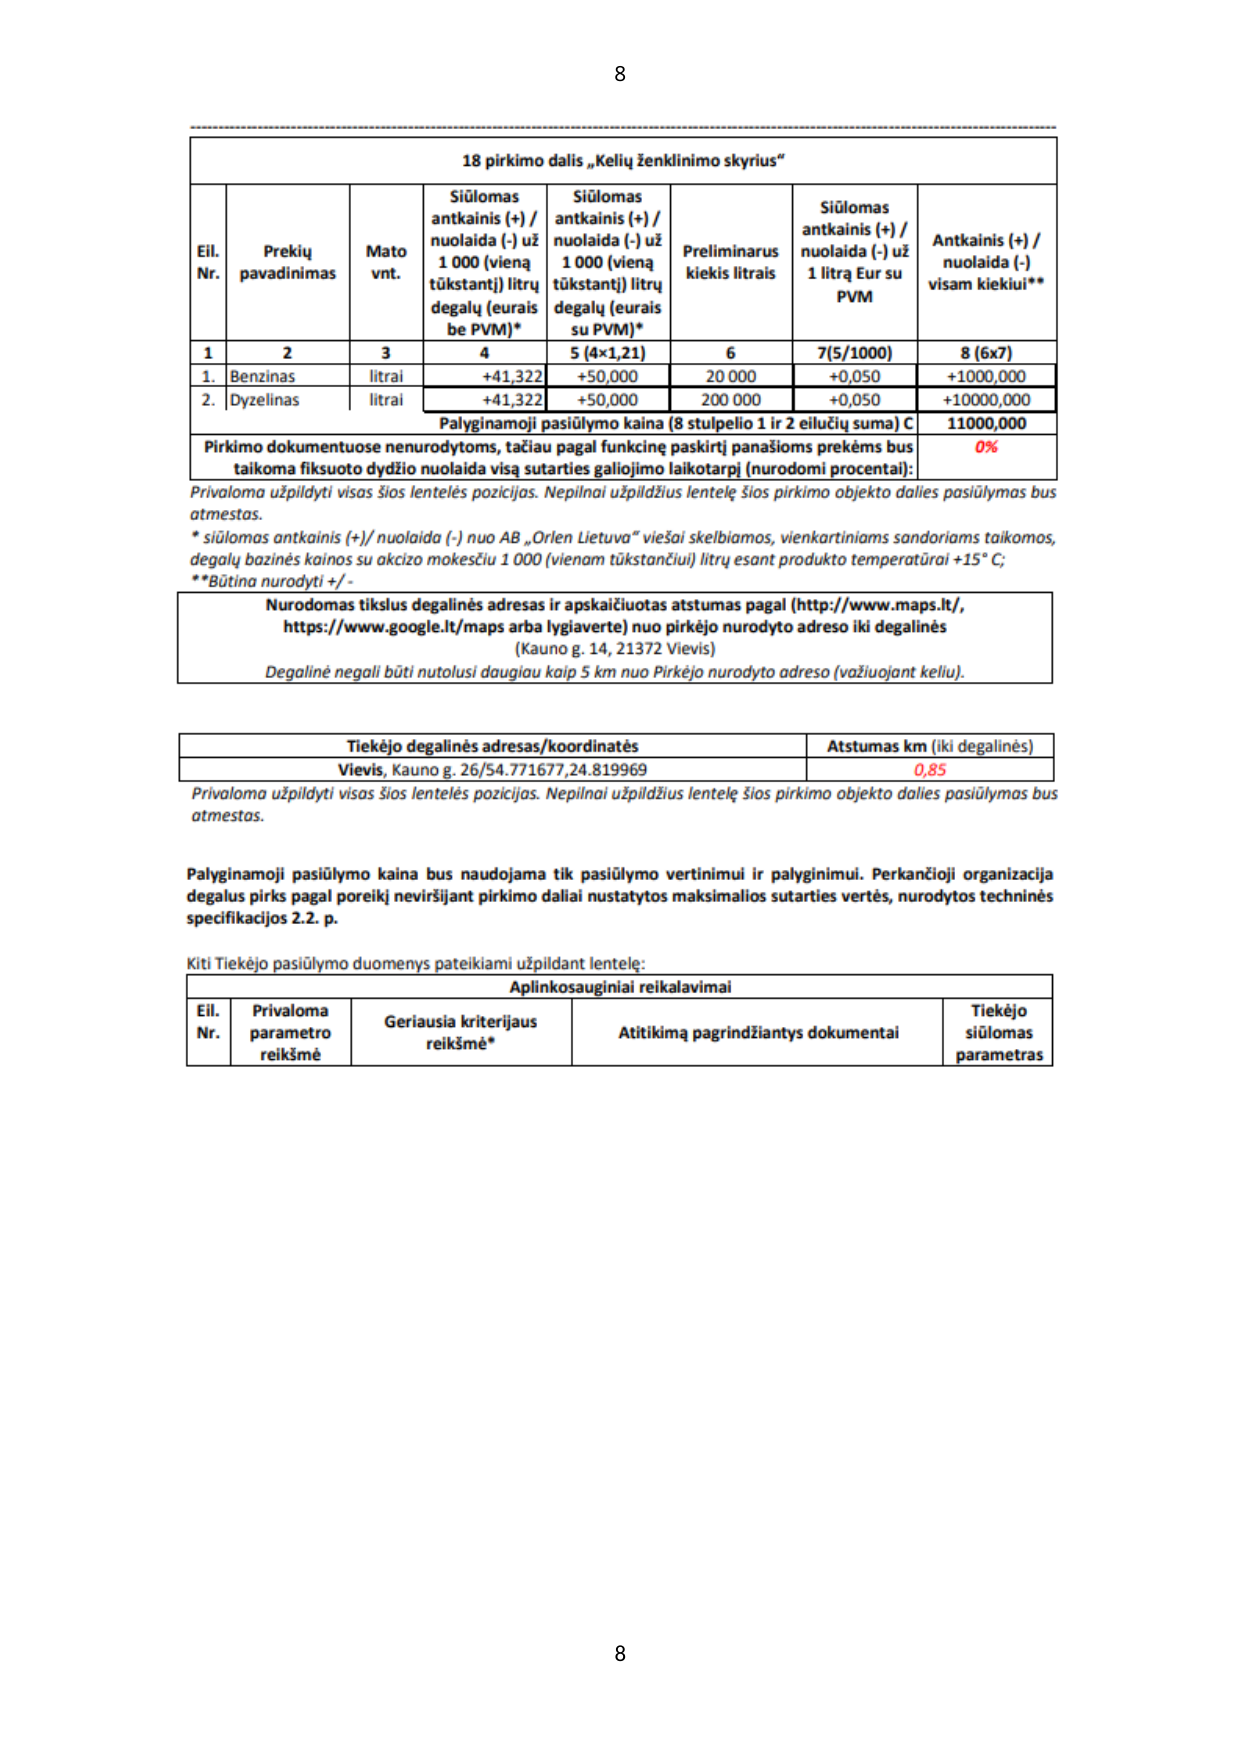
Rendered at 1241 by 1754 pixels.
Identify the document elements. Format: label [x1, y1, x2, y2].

picture [171, 118, 1069, 692]
picture [171, 716, 1069, 834]
picture [177, 858, 1063, 1070]
